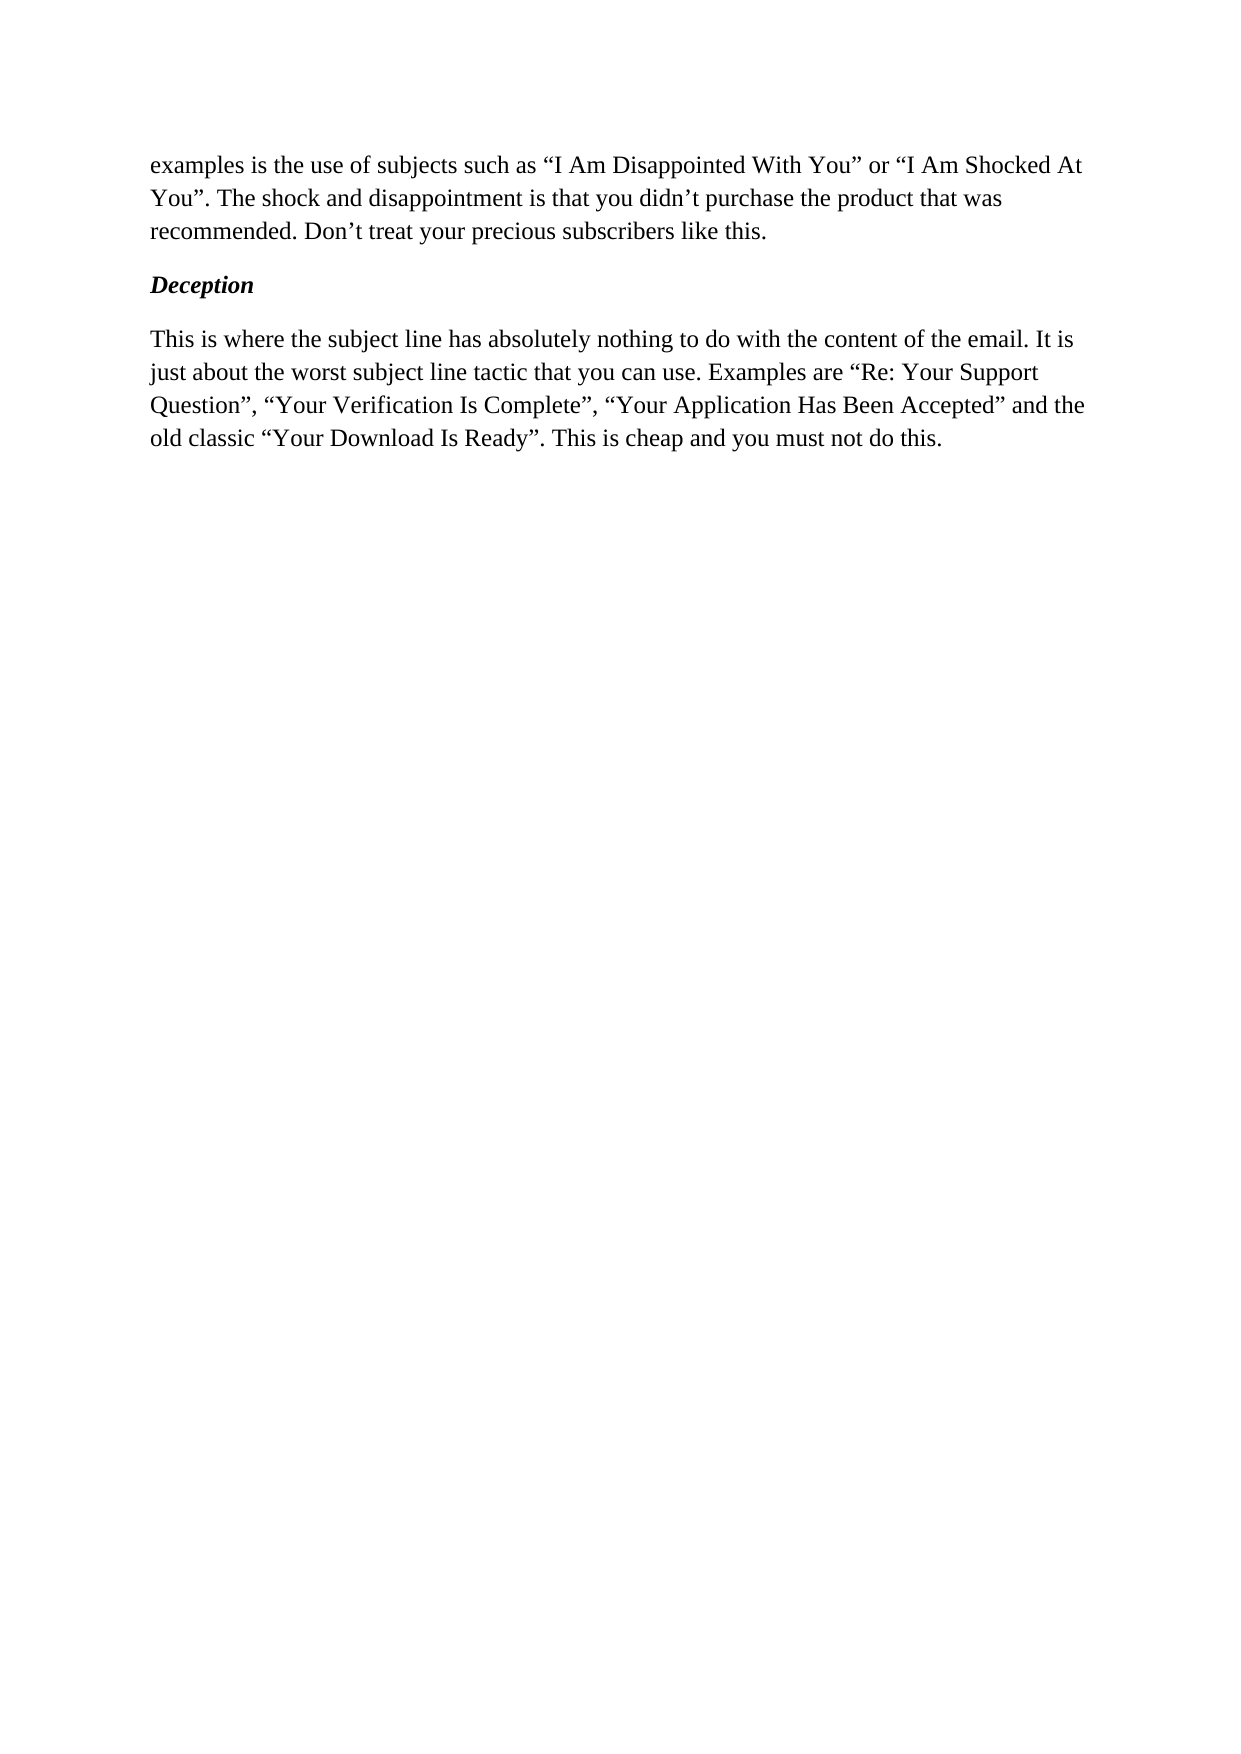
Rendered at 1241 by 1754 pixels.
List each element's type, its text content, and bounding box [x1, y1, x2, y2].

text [150, 150, 1090, 245]
text Deception [150, 270, 1090, 299]
text This is where the subject line has absolutely nothing to do with the content of the email. It is just about the worst subject line tactic that you can use. Examples are “Re: Your Support Question”, “Your Verification Is Complete”, “Your Application Has Been Accepted” and the old classic “Your Download Is Ready”. This is cheap and you must not do this. [150, 324, 1090, 452]
